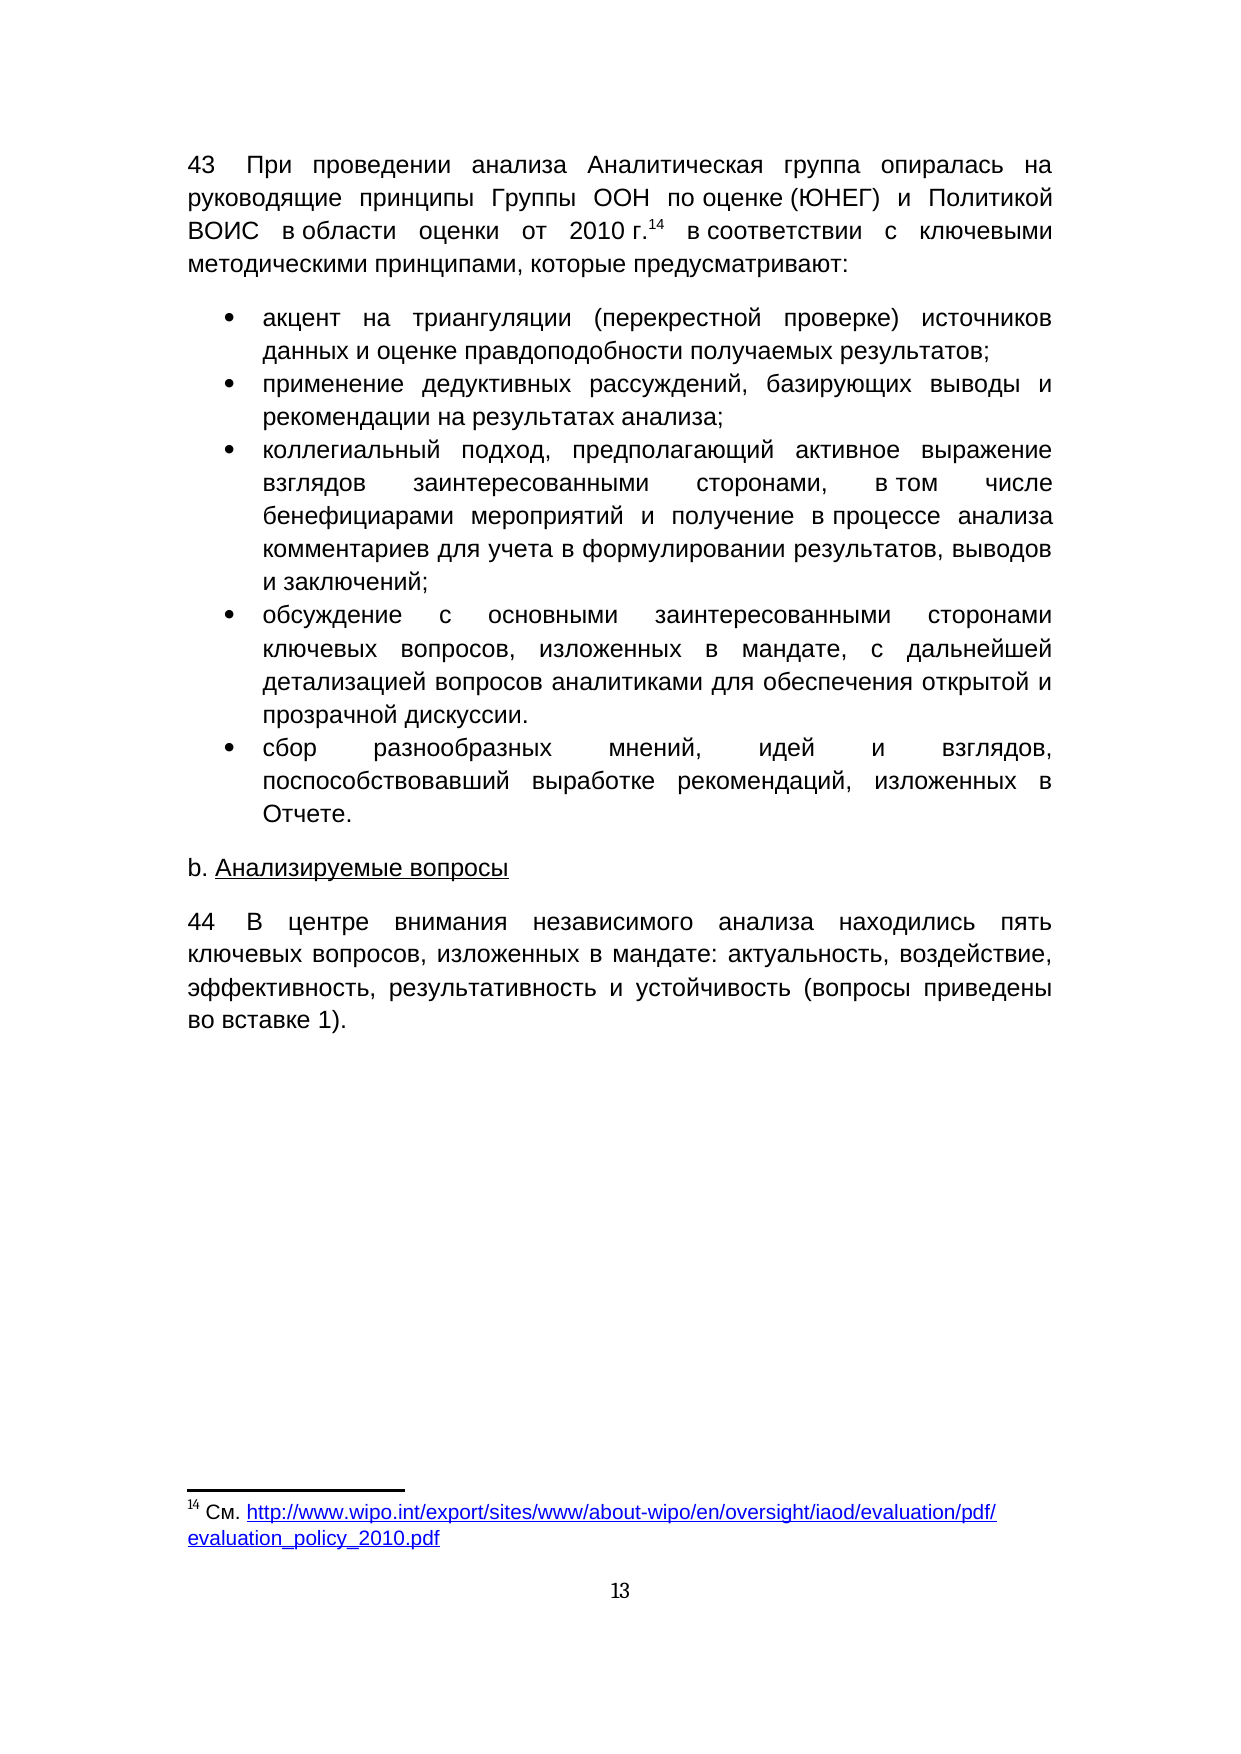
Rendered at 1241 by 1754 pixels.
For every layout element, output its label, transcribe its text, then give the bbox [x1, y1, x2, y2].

list сбор разнообразных мнений, идей и взглядов, поспособствовавший выработке рекомендаций, изложенных в Отчете. [225, 733, 1053, 827]
list обсуждение с основными заинтересованными сторонами ключевых вопросов, изложенных в мандате, с дальнейшей детализацией вопросов аналитиками для обеспечения открытой и прозрачной дискуссии. [225, 600, 1053, 728]
text При проведении анализа Аналитическая группа опиралась на руководящие принципы Группы ООН по оценке (ЮНЕГ) и Политикой ВОИС в области оценки от 2010 г. в соответствии с ключевыми методическими принципами, которые предусматривают: [187, 150, 1053, 278]
text В центре внимания независимого анализа находились пять ключевых вопросов, изложенных в мандате: актуальность, воздействие, эффективность, результативность и устойчивость (вопросы приведены во вставке 1). [187, 906, 1053, 1034]
list акцент на триангуляции (перекрестной проверке) источников данных и оценке правдоподобности получаемых результатов; [225, 303, 1053, 365]
text b. Анализируемые вопросы [187, 853, 1053, 881]
list коллегиальный подход, предполагающий активное выражение взглядов заинтересованными сторонами, в том числе бенефициарами мероприятий и получение в процессе анализа комментариев для учета в формулировании результатов, выводов и заключений; [225, 435, 1053, 596]
list применение дедуктивных рассуждений, базирующих выводы и рекомендации на результатах анализа; [225, 369, 1053, 431]
